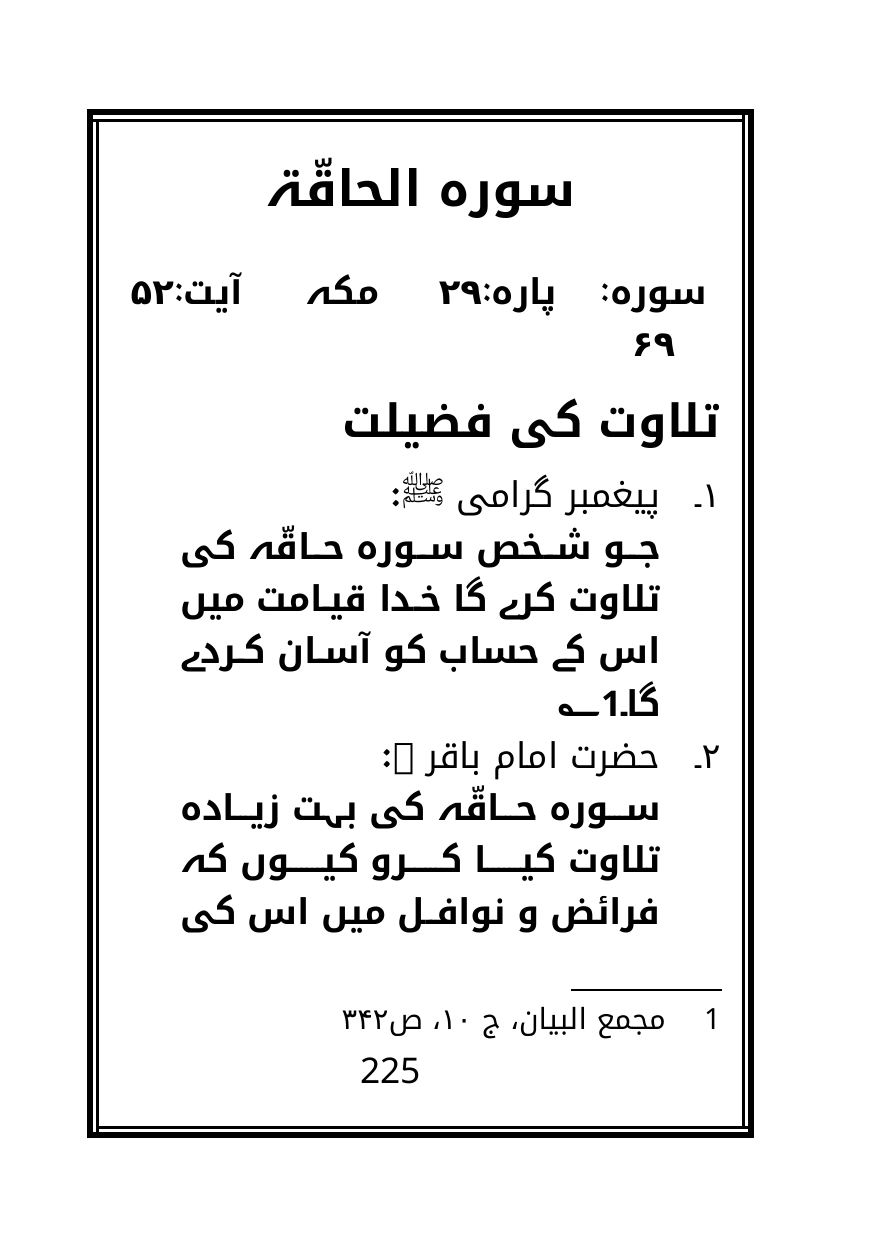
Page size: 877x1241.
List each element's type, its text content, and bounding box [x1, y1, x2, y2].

text ۲۔ حضرت امام باقر ﷣: [120, 726, 721, 778]
subtitle سورہ الحاقّۃ [120, 142, 721, 237]
subtitle تلاوت کی فضیلت [120, 379, 721, 466]
text جو شخص سورہ حاقّہ کی تلاوت کرے گا خدا قیامت میں اس کے حساب کو آسان کردے گا۔؎ [180, 518, 661, 726]
text ۱۔ پیغمبر گرامی ﷺ: [120, 466, 721, 518]
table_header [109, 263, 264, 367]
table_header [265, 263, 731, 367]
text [180, 778, 661, 935]
